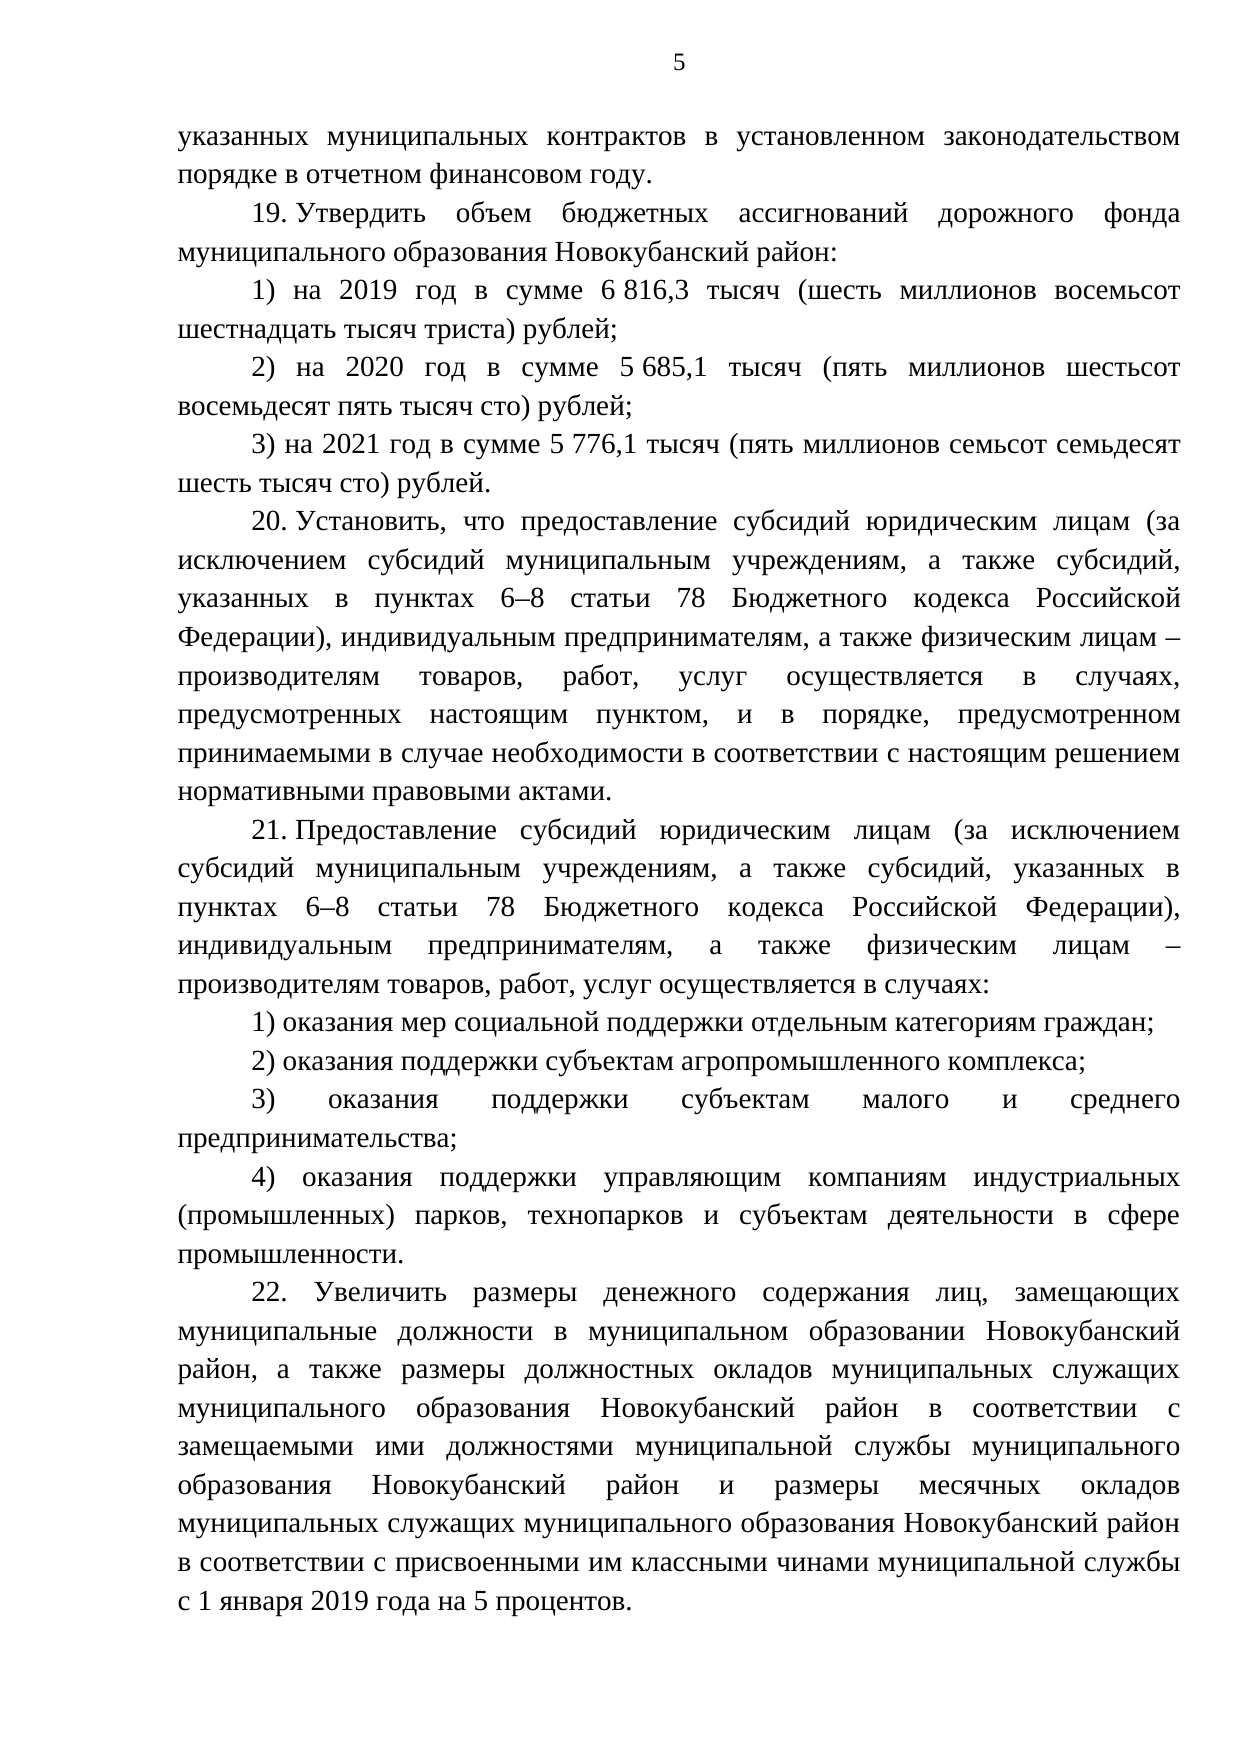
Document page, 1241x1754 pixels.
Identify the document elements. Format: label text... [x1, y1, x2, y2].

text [177, 118, 1181, 190]
text 4) оказания поддержки управляющим компаниям индустриальных (промышленных) парков, технопарков и субъектам деятельности в сфере промышленности. [177, 1159, 1181, 1269]
text 1) на 2019 год в сумме 6 816,3 тысяч (шесть миллионов восемьсот шестнадцать тысяч триста) рублей; [177, 272, 1181, 344]
text 19. Утвердить объем бюджетных ассигнований дорожного фонда муниципального образования Новокубанский район: [177, 195, 1181, 267]
text 1) оказания мер социальной поддержки отдельным категориям граждан; [177, 1004, 1181, 1038]
text 22. Увеличить размеры денежного содержания лиц, замещающих муниципальные должности в муниципальном образовании Новокубанский район, а также размеры должностных окладов муниципальных служащих муниципального образования Новокубанский район в соответствии с замещаемыми ими должностями муниципальной службы муниципального образования Новокубанский район и размеры месячных окладов муниципальных служащих муниципального образования Новокубанский район в соответствии с присвоенными им классными чинами муниципальной службы с 1 января 2019 года на 5 процентов. [177, 1274, 1181, 1616]
text 3) на 2021 год в сумме 5 776,1 тысяч (пять миллионов семьсот семьдесят шесть тысяч сто) рублей. [177, 426, 1181, 498]
text 20. Установить, что предоставление субсидий юридическим лицам (за исключением субсидий муниципальным учреждениям, а также субсидий, указанных в пунктах 6–8 статьи 78 Бюджетного кодекса Российской Федерации), индивидуальным предпринимателям, а также физическим лицам – производителям товаров, работ, услуг осуществляется в случаях, предусмотренных настоящим пунктом, и в порядке, предусмотренном принимаемыми в случае необходимости в соответствии с настоящим решением нормативными правовыми актами. [177, 503, 1181, 807]
text 3) оказания поддержки субъектам малого и среднего предпринимательства; [177, 1082, 1181, 1154]
text 2) на 2020 год в сумме 5 685,1 тысяч (пять миллионов шестьсот восемьдесят пять тысяч сто) рублей; [177, 349, 1181, 421]
text 21. Предоставление субсидий юридическим лицам (за исключением субсидий муниципальным учреждениям, а также субсидий, указанных в пунктах 6–8 статьи 78 Бюджетного кодекса Российской Федерации), индивидуальным предпринимателям, а также физическим лицам – производителям товаров, работ, услуг осуществляется в случаях: [177, 812, 1181, 999]
text 2) оказания поддержки субъектам агропромышленного комплекса; [177, 1043, 1181, 1077]
